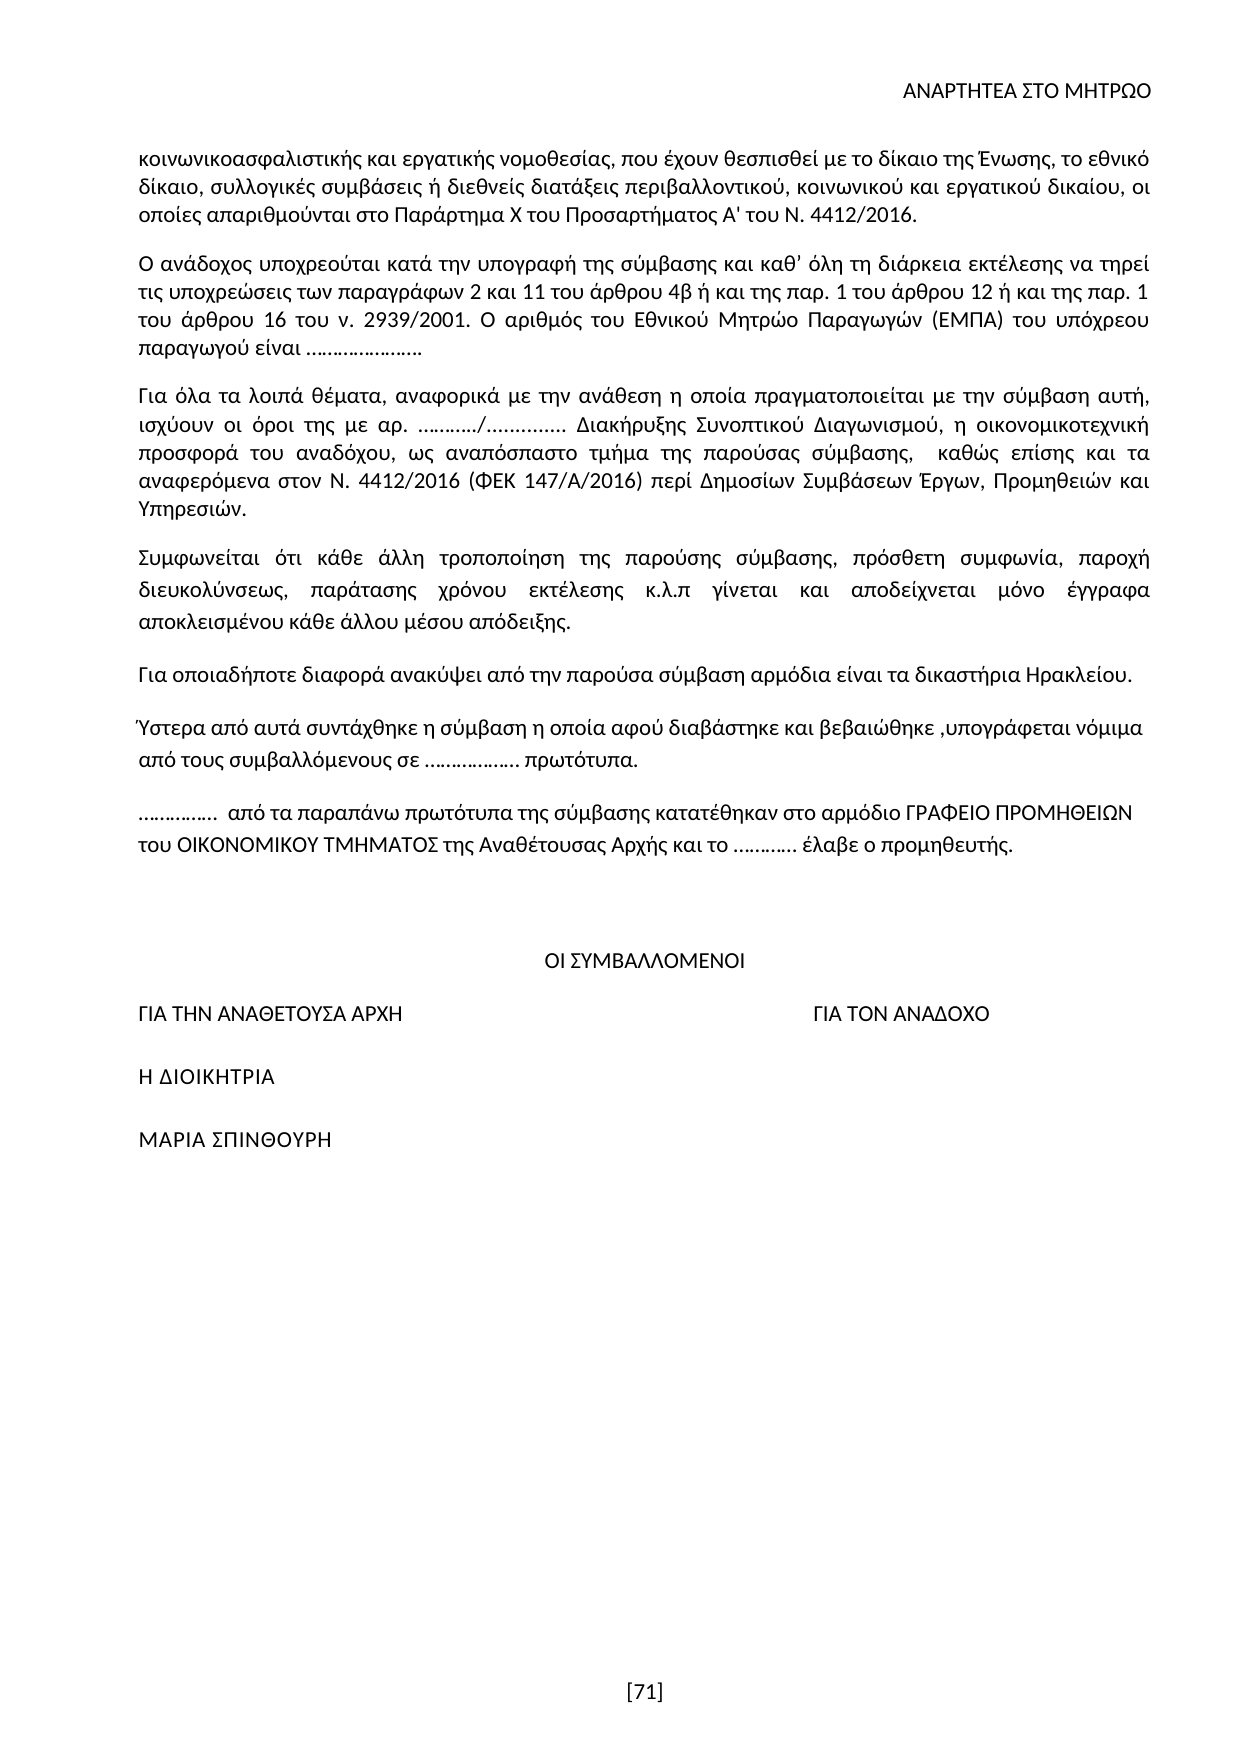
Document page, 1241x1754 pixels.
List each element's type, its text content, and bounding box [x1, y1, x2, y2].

text Για οποιαδήποτε διαφορά ανακύψει από την παρούσα σύμβαση αρμόδια είναι τα δικαστήρια Ηρακλείου. [138, 660, 1151, 688]
text ΓΙΑ ΤΗΝ ΑΝΑΘΕΤΟΥΣΑ ΑΡΧΗ ΓΙΑ ΤΟΝ ΑΝΑΔΟΧΟ [138, 999, 1151, 1027]
text ΟΙ ΣΥΜΒΑΛΛΟΜΕΝΟΙ [138, 946, 1151, 974]
text Η ΔΙΟΙΚΗΤΡΙΑ [138, 1062, 1151, 1090]
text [138, 144, 1151, 228]
text Ύστερα από αυτά συντάχθηκε η σύμβαση η οποία αφού διαβάστηκε και βεβαιώθηκε ,υπογράφεται νόμιμα από τους συμβαλλόμενους σε ……………… πρωτότυπα. [138, 713, 1151, 773]
text …………… από τα παραπάνω πρωτότυπα της σύμβασης κατατέθηκαν στο αρμόδιο ΓΡΑΦΕΙΟ ΠΡΟΜΗΘΕΙΩΝ του ΟΙΚΟΝΟΜΙΚΟΥ ΤΜΗΜΑΤΟΣ της Αναθέτουσας Αρχής και το ………… έλαβε ο προμηθευτής. [138, 798, 1151, 858]
text Συμφωνείται ότι κάθε άλλη τροποποίηση της παρούσης σύμβασης, πρόσθετη συμφωνία, παροχή διευκολύνσεως, παράτασης χρόνου εκτέλεσης κ.λ.π γίνεται και αποδείχνεται μόνο έγγραφα αποκλεισμένου κάθε άλλου μέσου απόδειξης. [138, 543, 1151, 635]
text Για όλα τα λοιπά θέματα, αναφορικά με την ανάθεση η οποία πραγματοποιείται με την σύμβαση αυτή, ισχύουν οι όροι της με αρ. ………../.............. Διακήρυξης Συνοπτικού Διαγωνισμού, η οικονομικοτεχνική προσφορά του αναδόχου, ως αναπόσπαστο τμήμα της παρούσας σύμβασης, καθώς επίσης και τα αναφερόμενα στον Ν. 4412/2016 (ΦΕΚ 147/Α/2016) περί Δημοσίων Συμβάσεων Έργων, Προμηθειών και Υπηρεσιών. [138, 382, 1151, 522]
text Ο ανάδοχος υποχρεούται κατά την υπογραφή της σύμβασης και καθ’ όλη τη διάρκεια εκτέλεσης να τηρεί τις υποχρεώσεις των παραγράφων 2 και 11 του άρθρου 4β ή και της παρ. 1 του άρθρου 12 ή και της παρ. 1 του άρθρου 16 του ν. 2939/2001. Ο αριθμός του Εθνικού Μητρώο Παραγωγών (ΕΜΠΑ) του υπόχρεου παραγωγού είναι …………………. [138, 249, 1151, 361]
text ΜΑΡΙΑ ΣΠΙΝΘΟΥΡΗ [138, 1125, 1151, 1153]
